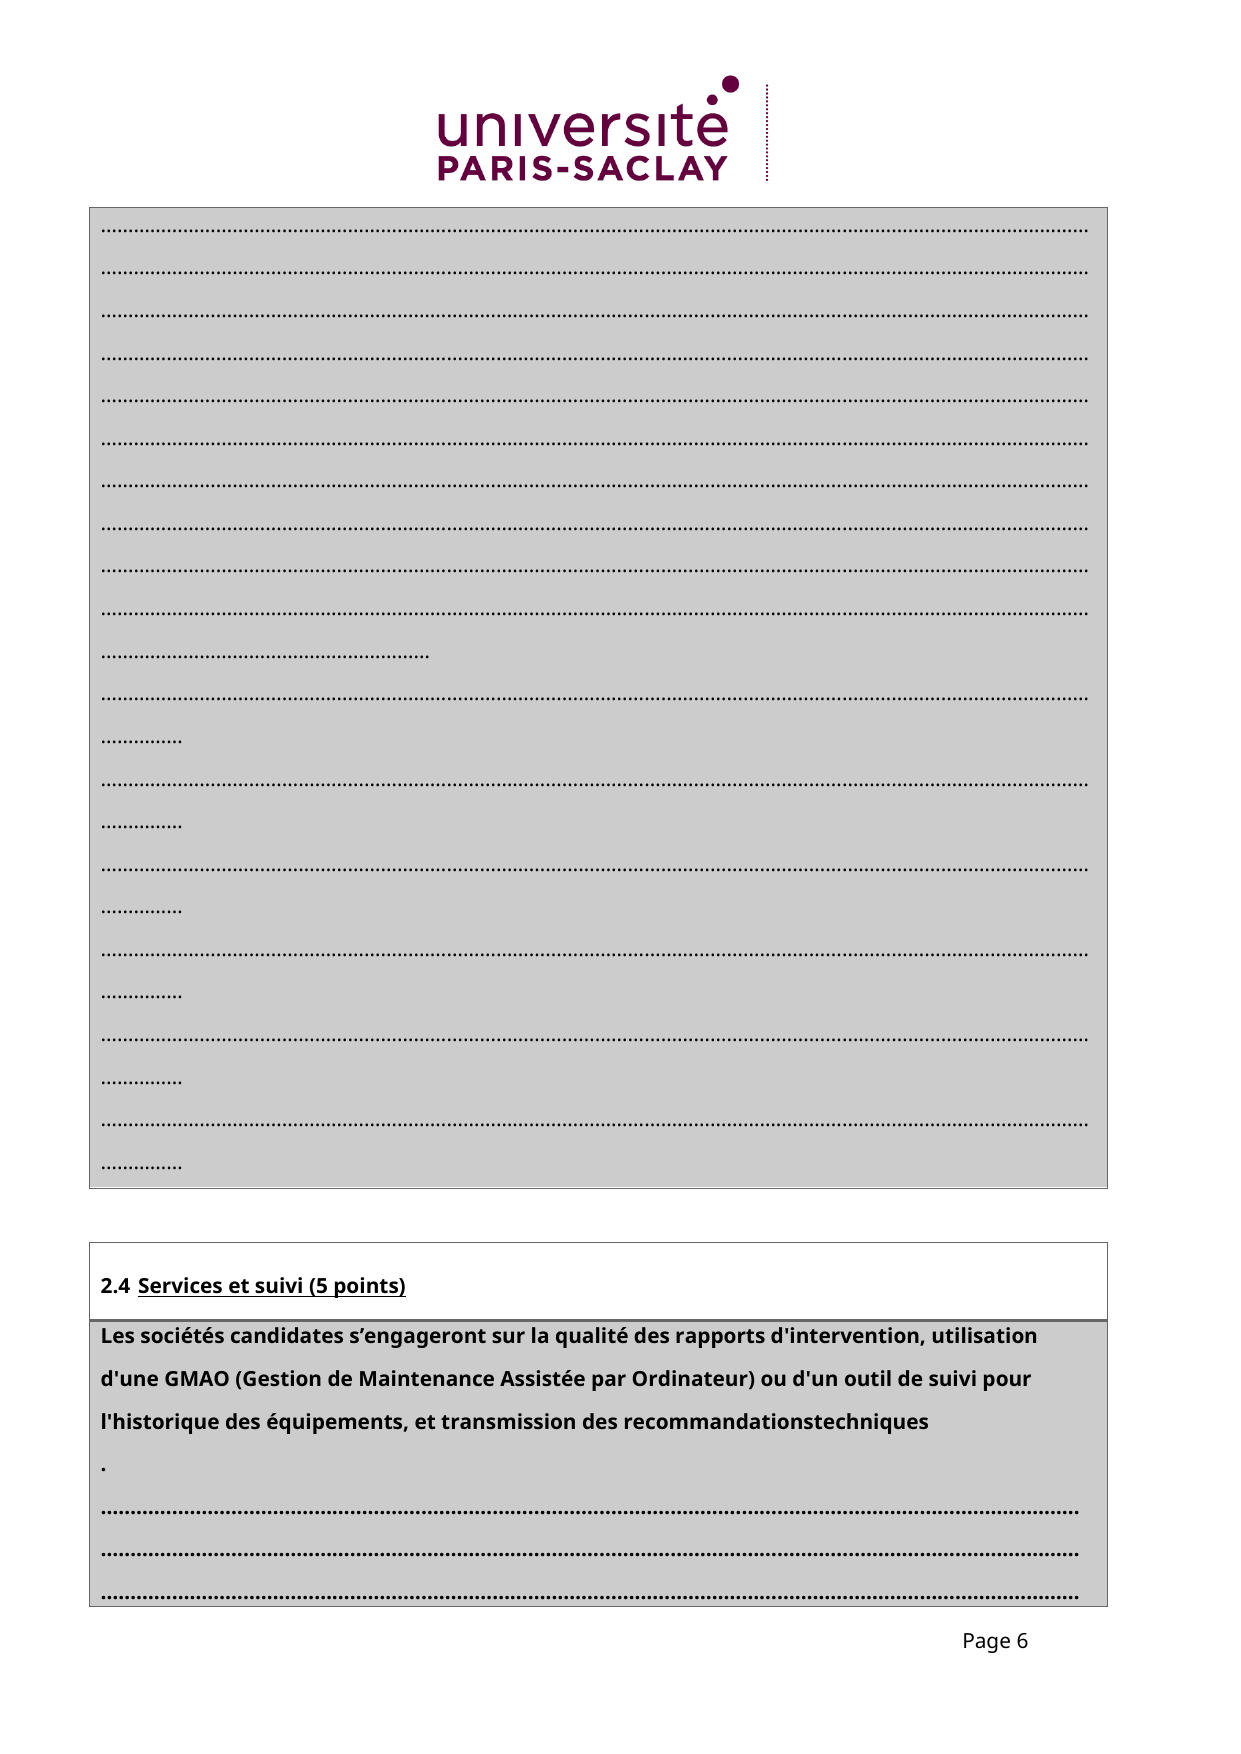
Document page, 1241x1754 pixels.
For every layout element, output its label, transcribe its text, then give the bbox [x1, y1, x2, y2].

table_header Services et suivi (5 points) [90, 1243, 1107, 1318]
picture [412, 47, 769, 207]
